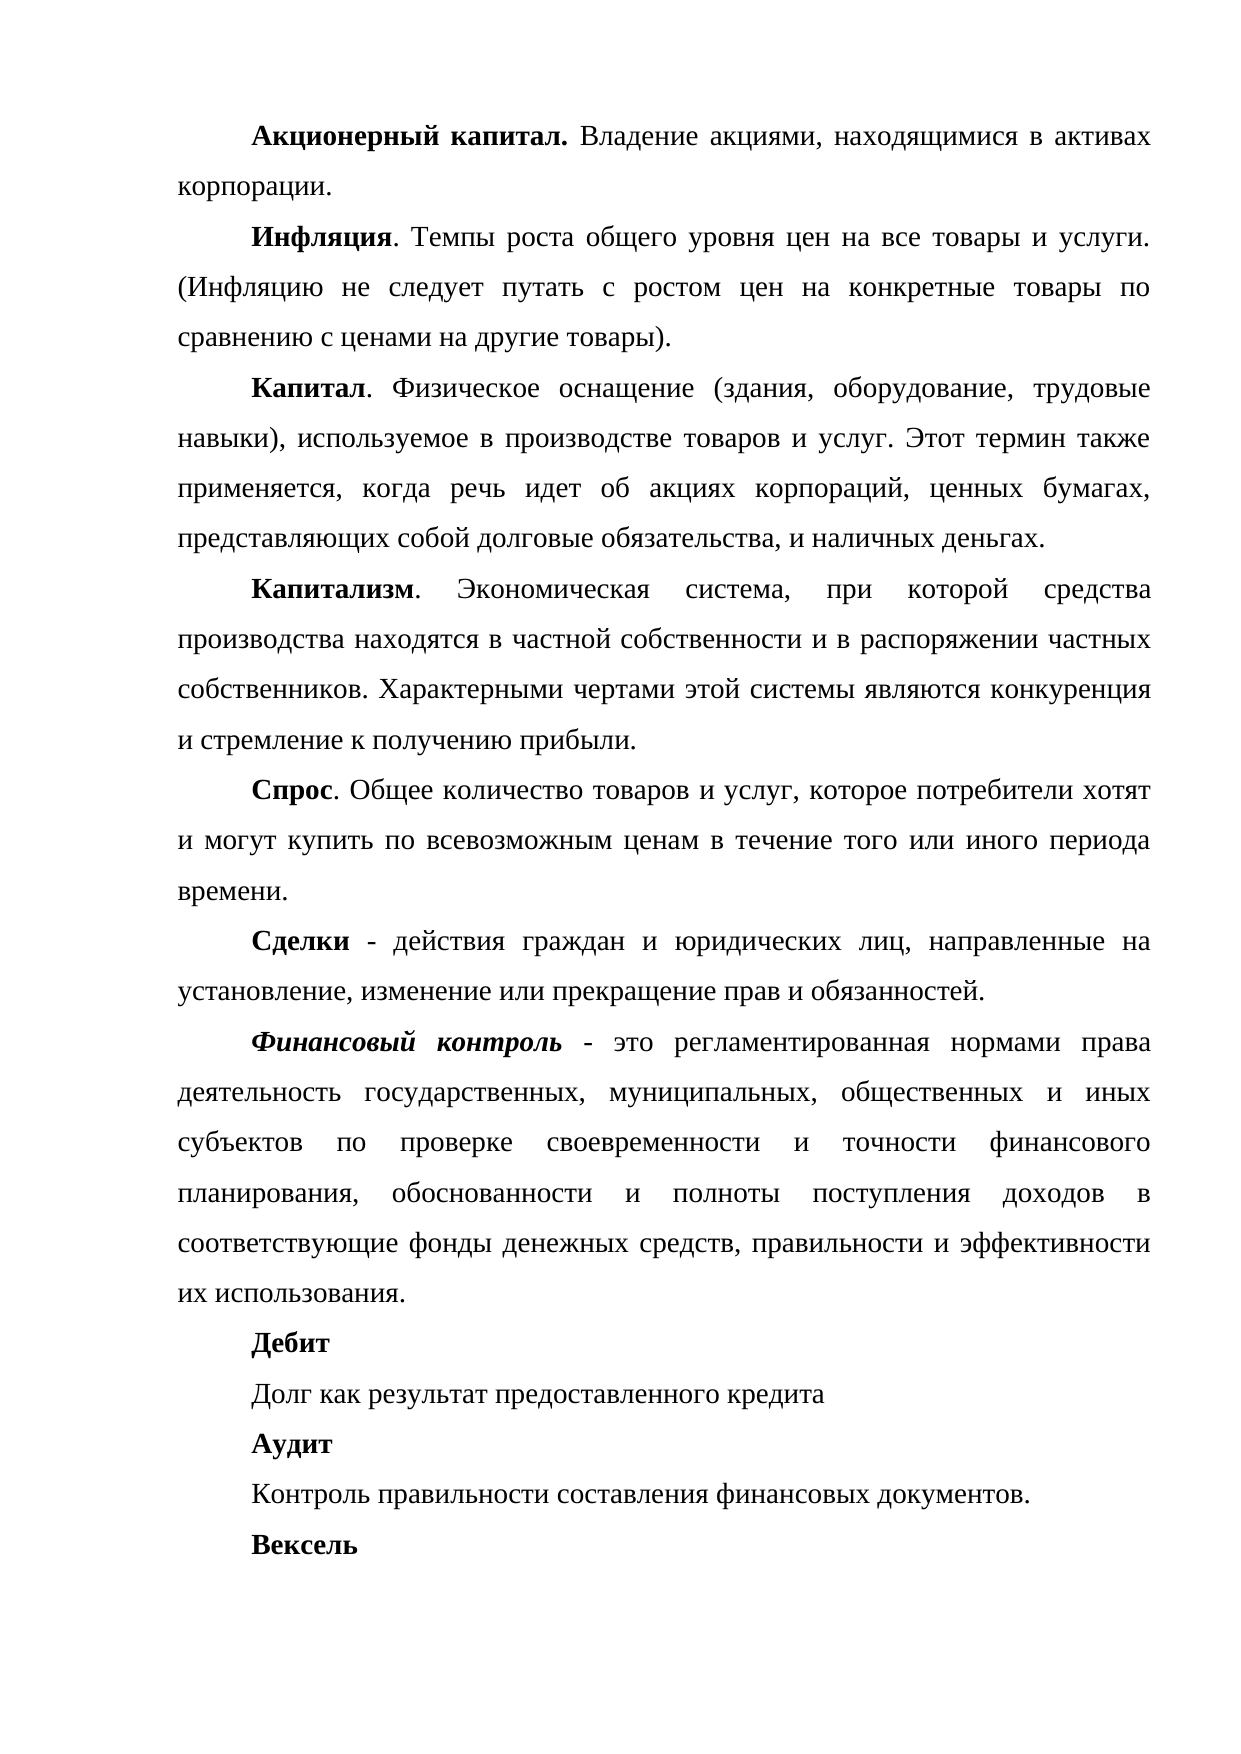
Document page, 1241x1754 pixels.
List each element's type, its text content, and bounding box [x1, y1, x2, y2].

text Долг как результат предоставленного кредита [177, 1376, 1152, 1409]
text Сделки - действия граждан и юридических лиц, направленные на установление, изменение или прекращение прав и обязанностей. [177, 923, 1152, 1007]
text Инфляция. Темпы роста общего уровня цен на все товары и услуги. (Инфляцию не следует путать с ростом цен на конкретные товары по сравнению с ценами на другие товары). [177, 219, 1152, 353]
text Спрос. Общее количество товаров и услуг, которое потребители хотят и могут купить по всевозможным ценам в течение того или иного периода времени. [177, 772, 1152, 906]
text Вексель [177, 1527, 1152, 1560]
text Финансовый контроль - это регламентированная нормами права деятельность государственных, муниципальных, общественных и иных субъектов по проверке своевременности и точности финансового планирования, обоснованности и полноты поступления доходов в соответствующие фонды денежных средств, правильности и эффективности их использования. [177, 1024, 1152, 1309]
text Капитализм. Экономическая система, при которой средства производства находятся в частной собственности и в распоряжении частных собственников. Характерными чертами этой системы являются конкуренция и стремление к получению прибыли. [177, 571, 1152, 755]
text Аудит [177, 1426, 1152, 1460]
text Дебит [177, 1326, 1152, 1359]
text Контроль правильности составления финансовых документов. [177, 1477, 1152, 1510]
text Акционерный капитал. Владение акциями, находящимися в активах корпорации. [177, 118, 1152, 202]
text Капитал. Физическое оснащение (здания, оборудование, трудовые навыки), используемое в производстве товаров и услуг. Этот термин также применяется, когда речь идет об акциях корпораций, ценных бумагах, представляющих собой долговые обязательства, и наличных деньгах. [177, 370, 1152, 554]
